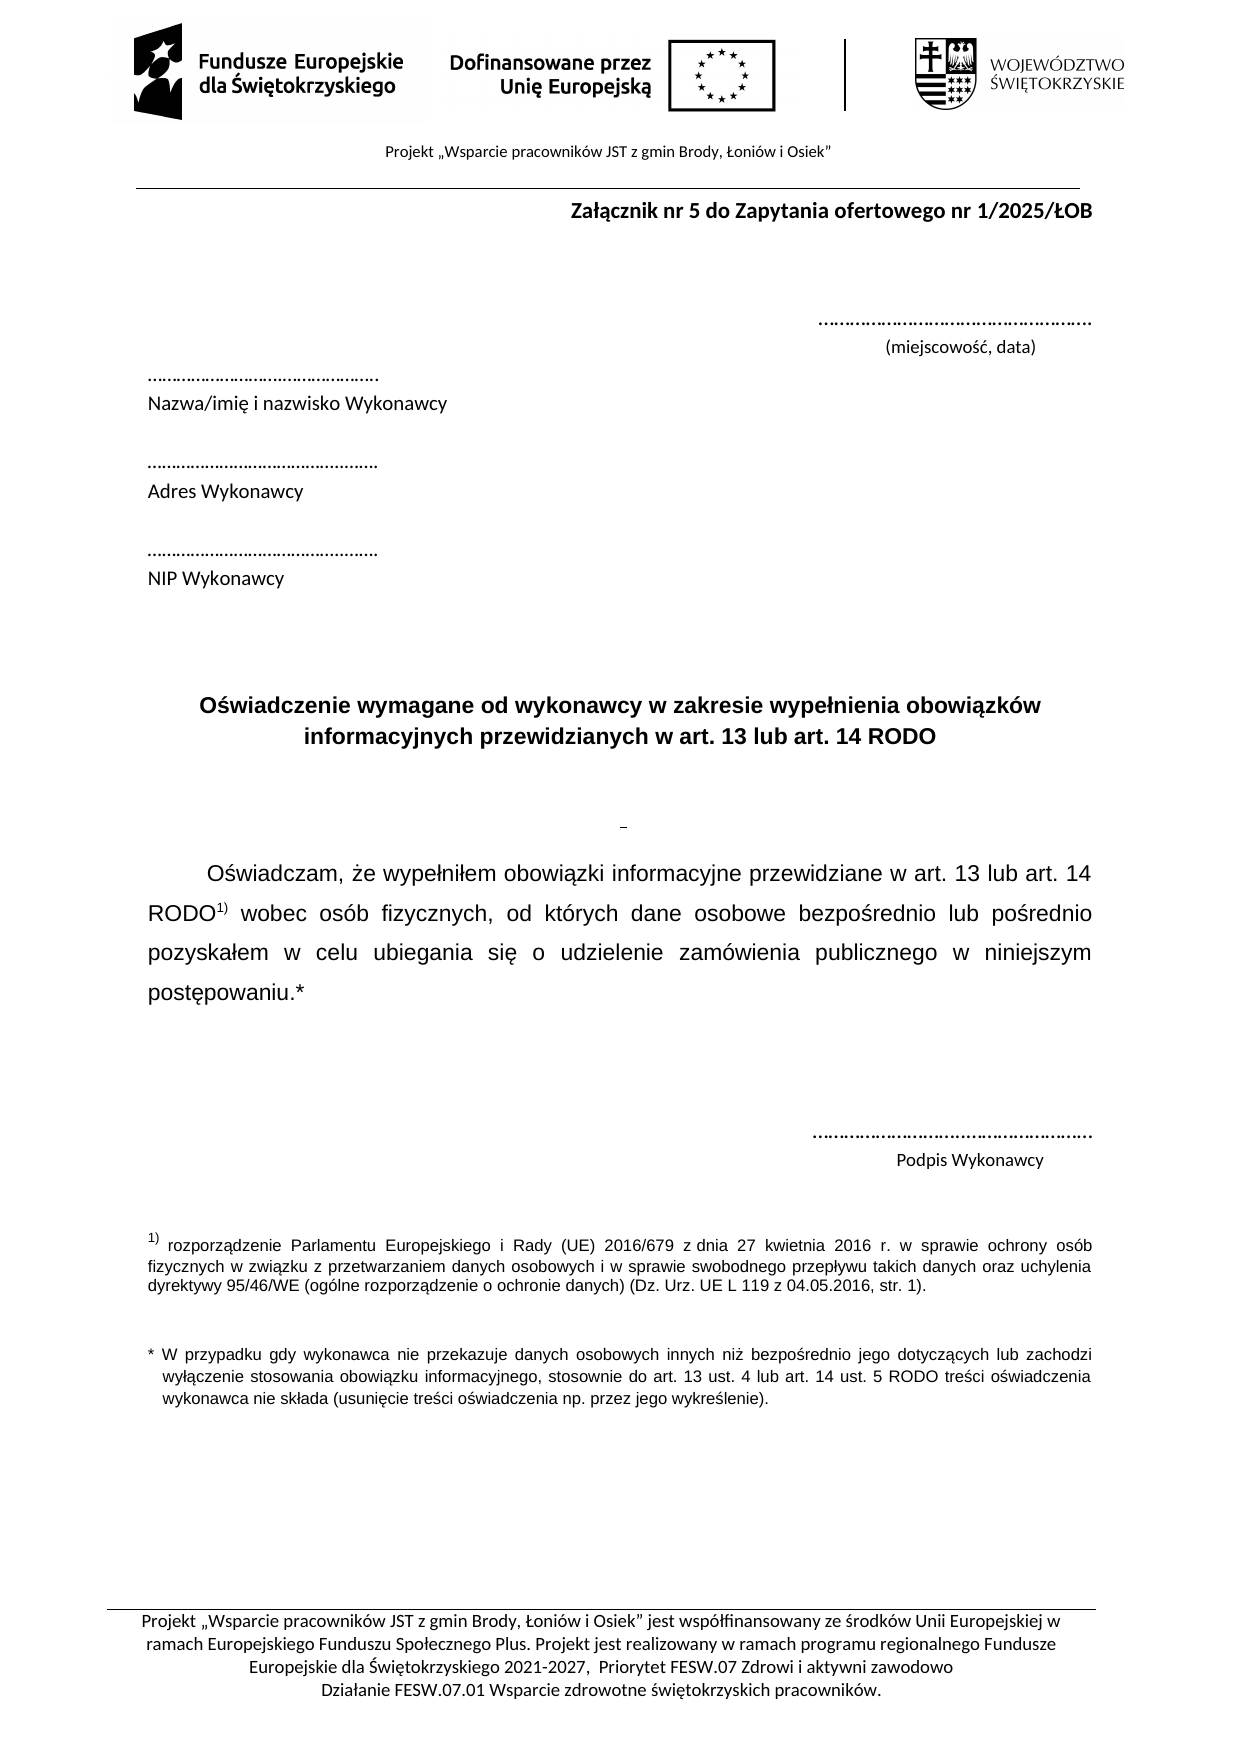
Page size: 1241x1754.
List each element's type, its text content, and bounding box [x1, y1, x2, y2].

text * W przypadku gdy wykonawca nie przekazuje danych osobowych innych niż bezpośrednio jego dotyczących lub zachodzi wyłączenie stosowania obowiązku informacyjnego, stosownie do art. 13 ust. 4 lub art. 14 ust. 5 RODO treści oświadczenia wykonawca nie składa (usunięcie treści oświadczenia np. przez jego wykreślenie). [148, 1344, 1093, 1408]
text 1) rozporządzenie Parlamentu Europejskiego i Rady (UE) 2016/679 z dnia 27 kwietnia 2016 r. w sprawie ochrony osób fizycznych w związku z przetwarzaniem danych osobowych i w sprawie swobodnego przepływu takich danych oraz uchylenia dyrektywy 95/46/WE (ogólne rozporządzenie o ochronie danych) (Dz. Urz. UE L 119 z 04.05.2016, str. 1). [148, 1230, 1093, 1295]
text ……………………….……………….. [148, 361, 1093, 387]
picture [915, 38, 1124, 110]
text Adres Wykonawcy [148, 478, 1093, 503]
text ………………………..…………………… [148, 1116, 1093, 1144]
text Nazwa/imię i nazwisko Wykonawcy [148, 390, 1093, 416]
picture [437, 31, 799, 112]
picture [110, 18, 427, 124]
text …………………………………..……. [148, 536, 1093, 562]
text Oświadczenie wymagane od wykonawcy w zakresie wypełnienia obowiązków informacyjnych przewidzianych w art. 13 lub art. 14 RODO [148, 692, 1093, 749]
text Załącznik nr 5 do Zapytania ofertowego nr 1/2025/ŁOB [148, 197, 1093, 224]
text NIP Wykonawcy [148, 565, 1093, 591]
text Oświadczam, że wypełniłem obowiązki informacyjne przewidziane w art. 13 lub art. 14 RODO1) wobec osób fizycznych, od których dane osobowe bezpośrednio lub pośrednio pozyskałem w celu ubiegania się o udzielenie zamówienia publicznego w niniejszym postępowaniu.* [148, 860, 1093, 1005]
text (miejscowość, data) [148, 335, 1093, 358]
text Podpis Wykonawcy [148, 1148, 1093, 1171]
text …………………………………..……. [148, 449, 1093, 474]
text ……………………………………………. [148, 303, 1093, 331]
